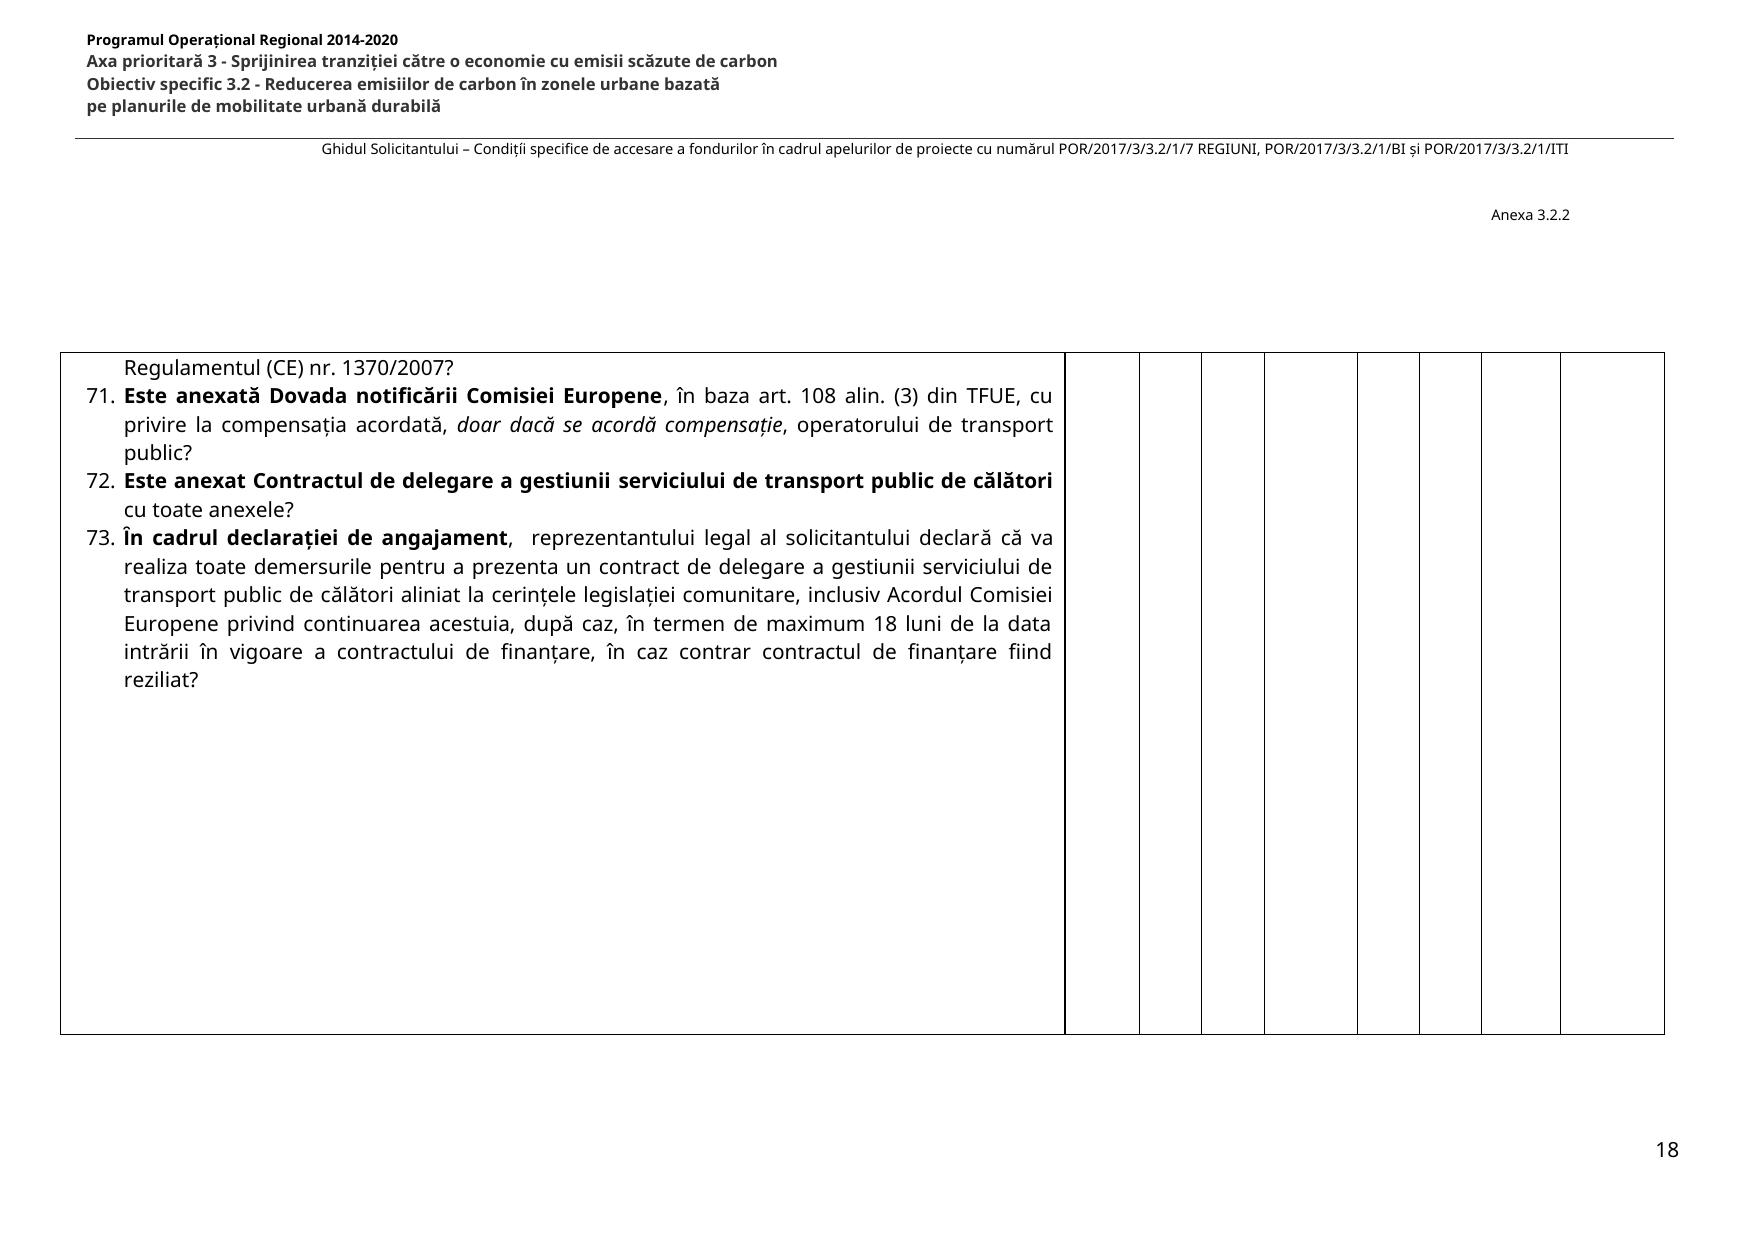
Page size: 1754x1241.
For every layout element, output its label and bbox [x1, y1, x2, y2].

table_cell [61, 353, 1064, 1034]
table_cell [1561, 353, 1664, 1034]
table_cell [1066, 353, 1139, 1034]
table_cell [1420, 353, 1481, 1034]
table_cell [1482, 353, 1560, 1034]
table_cell [1358, 353, 1419, 1034]
table_cell [1202, 353, 1264, 1034]
table_cell [1265, 353, 1357, 1034]
table_cell [1140, 353, 1201, 1034]
